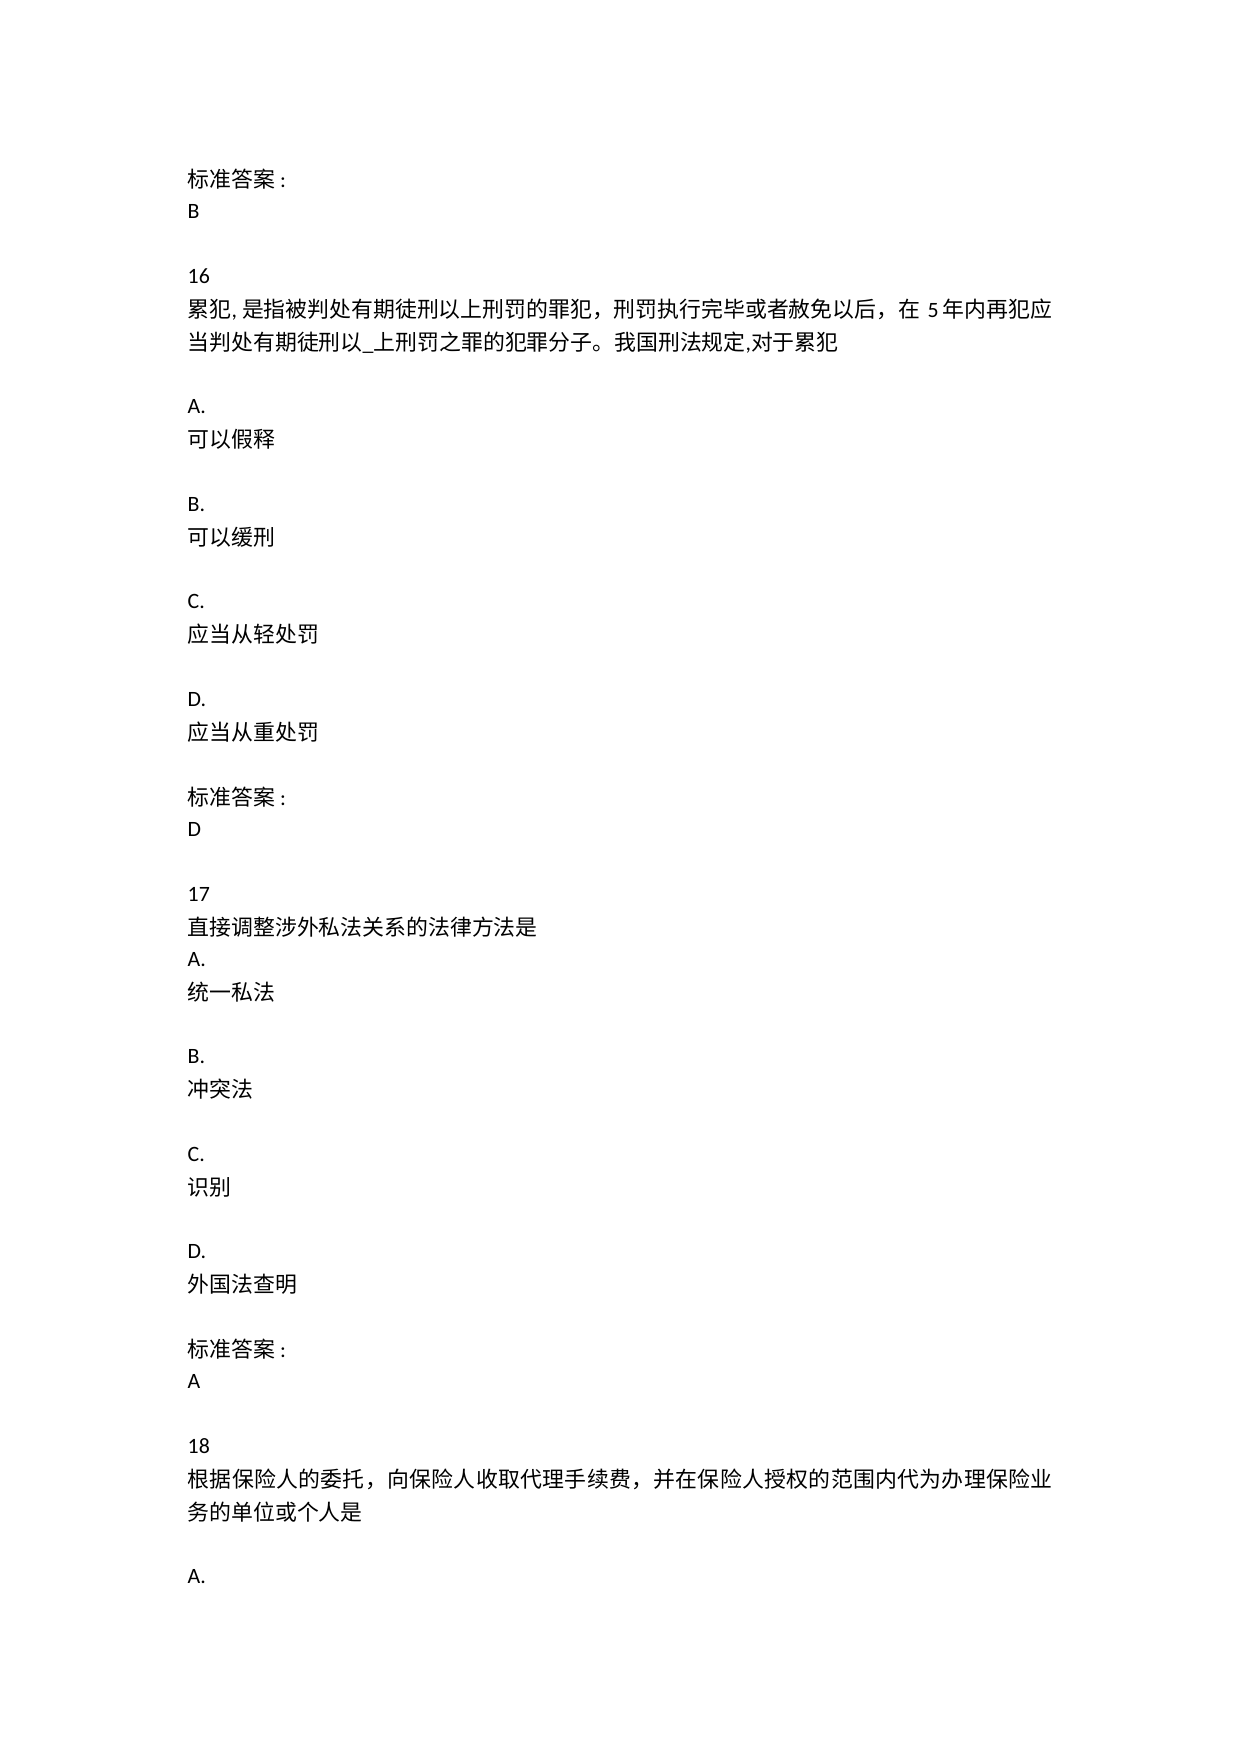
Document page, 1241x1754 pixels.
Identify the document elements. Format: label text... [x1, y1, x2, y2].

text C. [187, 584, 1053, 617]
text 17 [187, 877, 1053, 909]
text 外国法查明 [187, 1267, 1053, 1299]
text 18 [187, 1429, 1053, 1462]
text 16 [187, 259, 1053, 292]
text D. [187, 682, 1053, 714]
text A [187, 1364, 1053, 1397]
text 标准答案 : [187, 162, 1053, 194]
text A. [187, 389, 1053, 422]
text 统一私法 [187, 974, 1053, 1007]
text A. [187, 1559, 1053, 1592]
text 应当从重处罚 [187, 714, 1053, 747]
text B. [187, 1039, 1053, 1072]
text B. [187, 487, 1053, 519]
text 标准答案 : [187, 1332, 1053, 1364]
text 直接调整涉外私法关系的法律方法是 [187, 909, 1053, 942]
text 识别 [187, 1169, 1053, 1202]
text B [187, 194, 1053, 227]
text 标准答案 : [187, 779, 1053, 812]
text 累犯, 是指被判处有期徒刑以上刑罚的罪犯，刑罚执行完毕或者赦免以后，在5年内再犯应当判处有期徒刑以_上刑罚之罪的犯罪分子。我国刑法规定,对于累犯 [187, 292, 1053, 357]
text 可以假释 [187, 422, 1053, 454]
text 应当从轻处罚 [187, 617, 1053, 649]
text 根据保险人的委托，向保险人收取代理手续费，并在保险人授权的范围内代为办理保险业务的单位或个人是 [187, 1462, 1053, 1527]
text D. [187, 1234, 1053, 1267]
text 冲突法 [187, 1072, 1053, 1104]
text D [187, 812, 1053, 844]
text C. [187, 1137, 1053, 1169]
text 可以缓刑 [187, 519, 1053, 552]
text A. [187, 942, 1053, 974]
